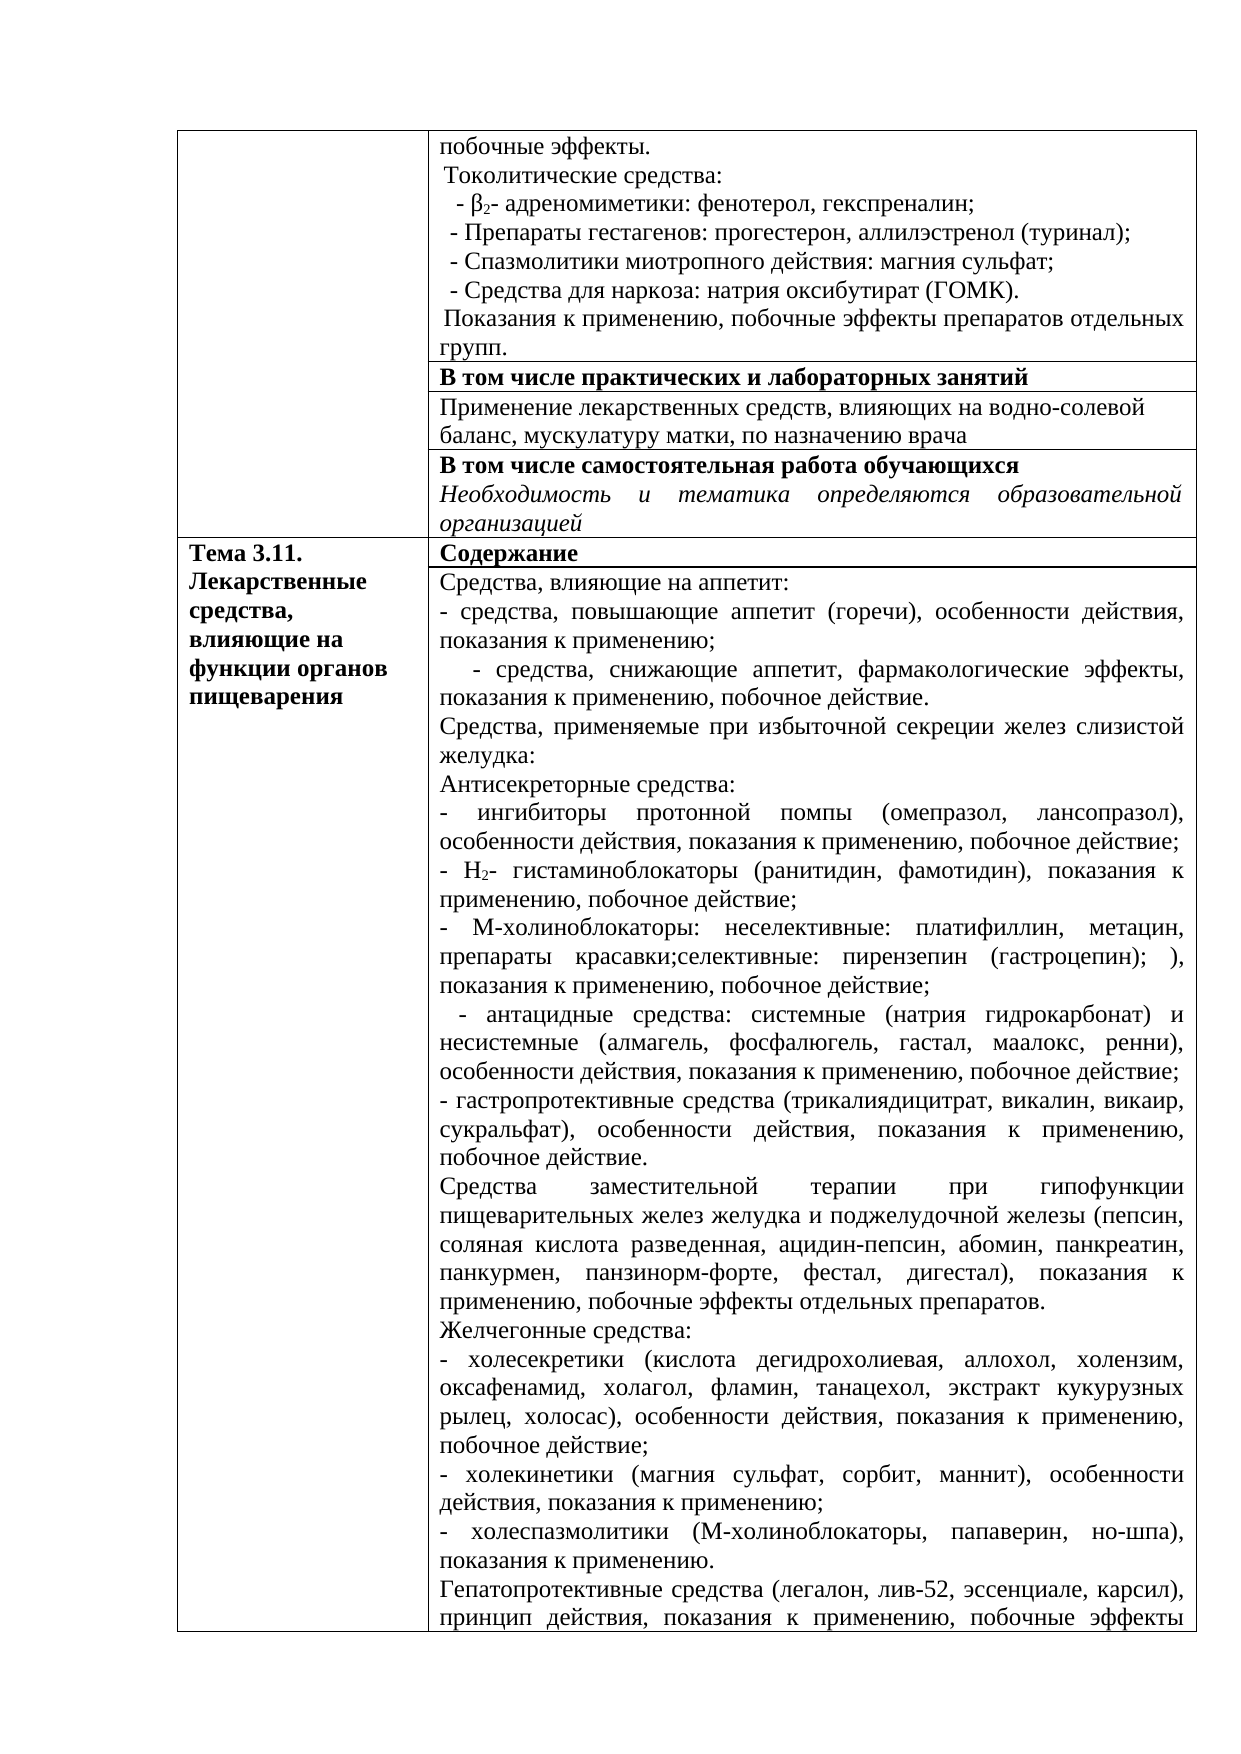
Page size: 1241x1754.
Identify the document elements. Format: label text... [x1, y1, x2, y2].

table_cell Содержание [429, 538, 1196, 566]
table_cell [429, 131, 1196, 361]
table_cell В том числе практических и лабораторных занятий [429, 362, 1196, 391]
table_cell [429, 568, 1196, 1631]
table_cell Применение лекарственных средств, влияющих на водно-солевой баланс, мускулатуру матки, по назначению врача [429, 392, 1196, 449]
table_cell В том числе самостоятельная работа обучающихся Необходимость и тематика определяются образовательной организацией [429, 450, 1196, 537]
table_cell Тема 3.11. Лекарственные средства, влияющие на функции органов пищеварения [178, 538, 428, 1631]
